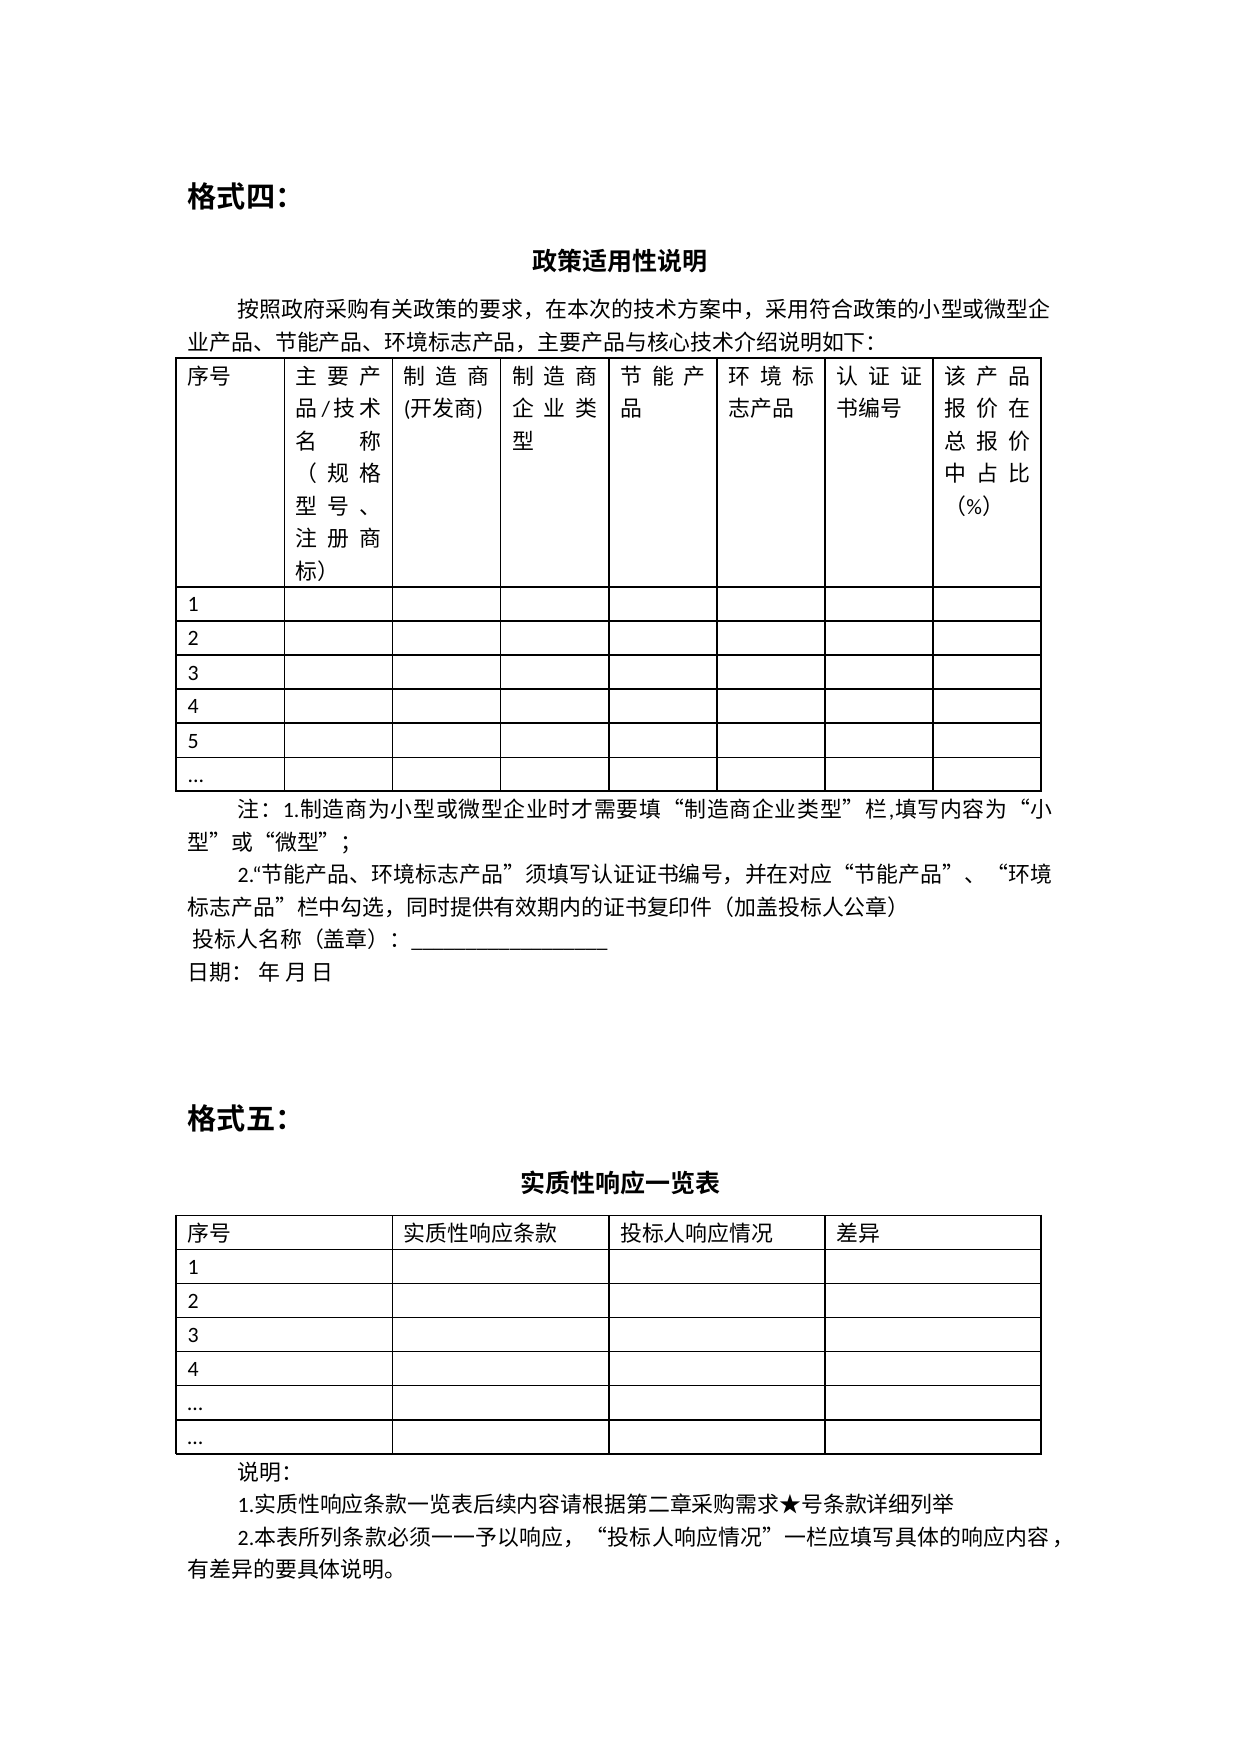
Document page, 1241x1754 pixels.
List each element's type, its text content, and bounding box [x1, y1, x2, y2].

table_header 制造商企业类型 [501, 359, 608, 586]
text 政策适用性说明 [187, 227, 1053, 292]
table_cell [718, 758, 824, 790]
table_cell 2 [177, 622, 284, 654]
text 投标人名称（盖章）：__________________ [187, 922, 1053, 954]
table_cell [501, 690, 608, 722]
table_cell [610, 1386, 824, 1419]
table_cell [393, 1250, 608, 1283]
text 实质性响应一览表 [187, 1149, 1053, 1214]
table_cell [610, 724, 716, 756]
table_cell [285, 724, 392, 756]
table_cell [718, 622, 824, 654]
table_cell [826, 622, 932, 654]
table_cell [826, 758, 932, 790]
table_cell [393, 1352, 608, 1385]
table_cell [393, 588, 500, 620]
table_cell [393, 622, 500, 654]
table_cell [501, 588, 608, 620]
table_cell [610, 1284, 824, 1317]
table_cell [934, 588, 1040, 620]
table_cell [718, 724, 824, 756]
table_cell [501, 656, 608, 688]
table_header 序号 [177, 1216, 392, 1248]
table_cell [934, 690, 1040, 722]
table_header 主要产品/技术名称（规格型号、注册商标） [285, 359, 392, 586]
text 格式四： [187, 162, 1053, 227]
table_cell [934, 622, 1040, 654]
table_cell 5 [177, 724, 284, 756]
table_cell [501, 758, 608, 790]
table_header 节能产品 [610, 359, 716, 586]
table_cell [285, 656, 392, 688]
table_cell [610, 1250, 824, 1283]
table_cell [826, 1352, 1040, 1385]
table_cell [718, 690, 824, 722]
table_cell [501, 622, 608, 654]
table_header 投标人响应情况 [610, 1216, 824, 1248]
table_cell [285, 758, 392, 790]
table_cell [826, 1250, 1040, 1283]
table_cell [826, 1284, 1040, 1317]
table_cell [285, 588, 392, 620]
table_cell [826, 1421, 1040, 1453]
table_cell [501, 724, 608, 756]
text 2.“节能产品、环境标志产品”须填写认证证书编号，并在对应“节能产品”、“环境标志产品”栏中勾选，同时提供有效期内的证书复印件（加盖投标人公章） [187, 857, 1053, 922]
table_cell … [177, 1421, 392, 1453]
table_header 制造商(开发商) [393, 359, 500, 586]
table_cell [610, 1421, 824, 1453]
table_header 差异 [826, 1216, 1040, 1248]
table_cell … [177, 1386, 392, 1419]
table_cell 2 [177, 1284, 392, 1317]
table_cell 3 [177, 656, 284, 688]
table_cell [826, 588, 932, 620]
table_cell [934, 656, 1040, 688]
table_cell [610, 1318, 824, 1351]
table_cell [393, 1386, 608, 1419]
table_cell 3 [177, 1318, 392, 1351]
table_header 该产品报价在总报价中占比（%） [934, 359, 1040, 586]
table_cell [610, 758, 716, 790]
text 注：1.制造商为小型或微型企业时才需要填“制造商企业类型”栏,填写内容为“小型”或“微型”； [187, 792, 1053, 857]
table_header 认证证书编号 [826, 359, 932, 586]
table_header 实质性响应条款 [393, 1216, 608, 1248]
table_cell [393, 758, 500, 790]
table_cell [393, 690, 500, 722]
table_cell [826, 690, 932, 722]
table_cell [393, 656, 500, 688]
table_cell 1 [177, 1250, 392, 1283]
table_cell 4 [177, 1352, 392, 1385]
text 说明： [187, 1454, 1053, 1487]
table_cell [826, 1386, 1040, 1419]
table_cell [393, 1318, 608, 1351]
table_cell ... [177, 758, 284, 790]
table_cell [393, 724, 500, 756]
table_header 序号 [177, 359, 284, 586]
table_cell [285, 622, 392, 654]
table_cell [610, 690, 716, 722]
text 1.实质性响应条款一览表后续内容请根据第二章采购需求★号条款详细列举 [187, 1487, 1053, 1519]
text 日期： 年 月 日 [187, 954, 1053, 987]
text 按照政府采购有关政策的要求，在本次的技术方案中，采用符合政策的小型或微型企业产品、节能产品、环境标志产品，主要产品与核心技术介绍说明如下： [187, 292, 1053, 357]
table_cell [285, 690, 392, 722]
table_cell [610, 588, 716, 620]
table_cell [934, 758, 1040, 790]
table_cell 1 [177, 588, 284, 620]
table_cell [934, 724, 1040, 756]
table_cell [826, 1318, 1040, 1351]
table_cell [718, 588, 824, 620]
table_cell [393, 1421, 608, 1453]
table_cell [826, 656, 932, 688]
table_cell [393, 1284, 608, 1317]
text 2.本表所列条款必须一一予以响应，“投标人响应情况”一栏应填写具体的响应内容，有差异的要具体说明。 [187, 1519, 1053, 1584]
table_header 环境标志产品 [718, 359, 824, 586]
text 格式五： [187, 1084, 1053, 1149]
table_cell [610, 622, 716, 654]
table_cell [610, 656, 716, 688]
table_cell [826, 724, 932, 756]
table_cell [610, 1352, 824, 1385]
table_cell 4 [177, 690, 284, 722]
table_cell [718, 656, 824, 688]
